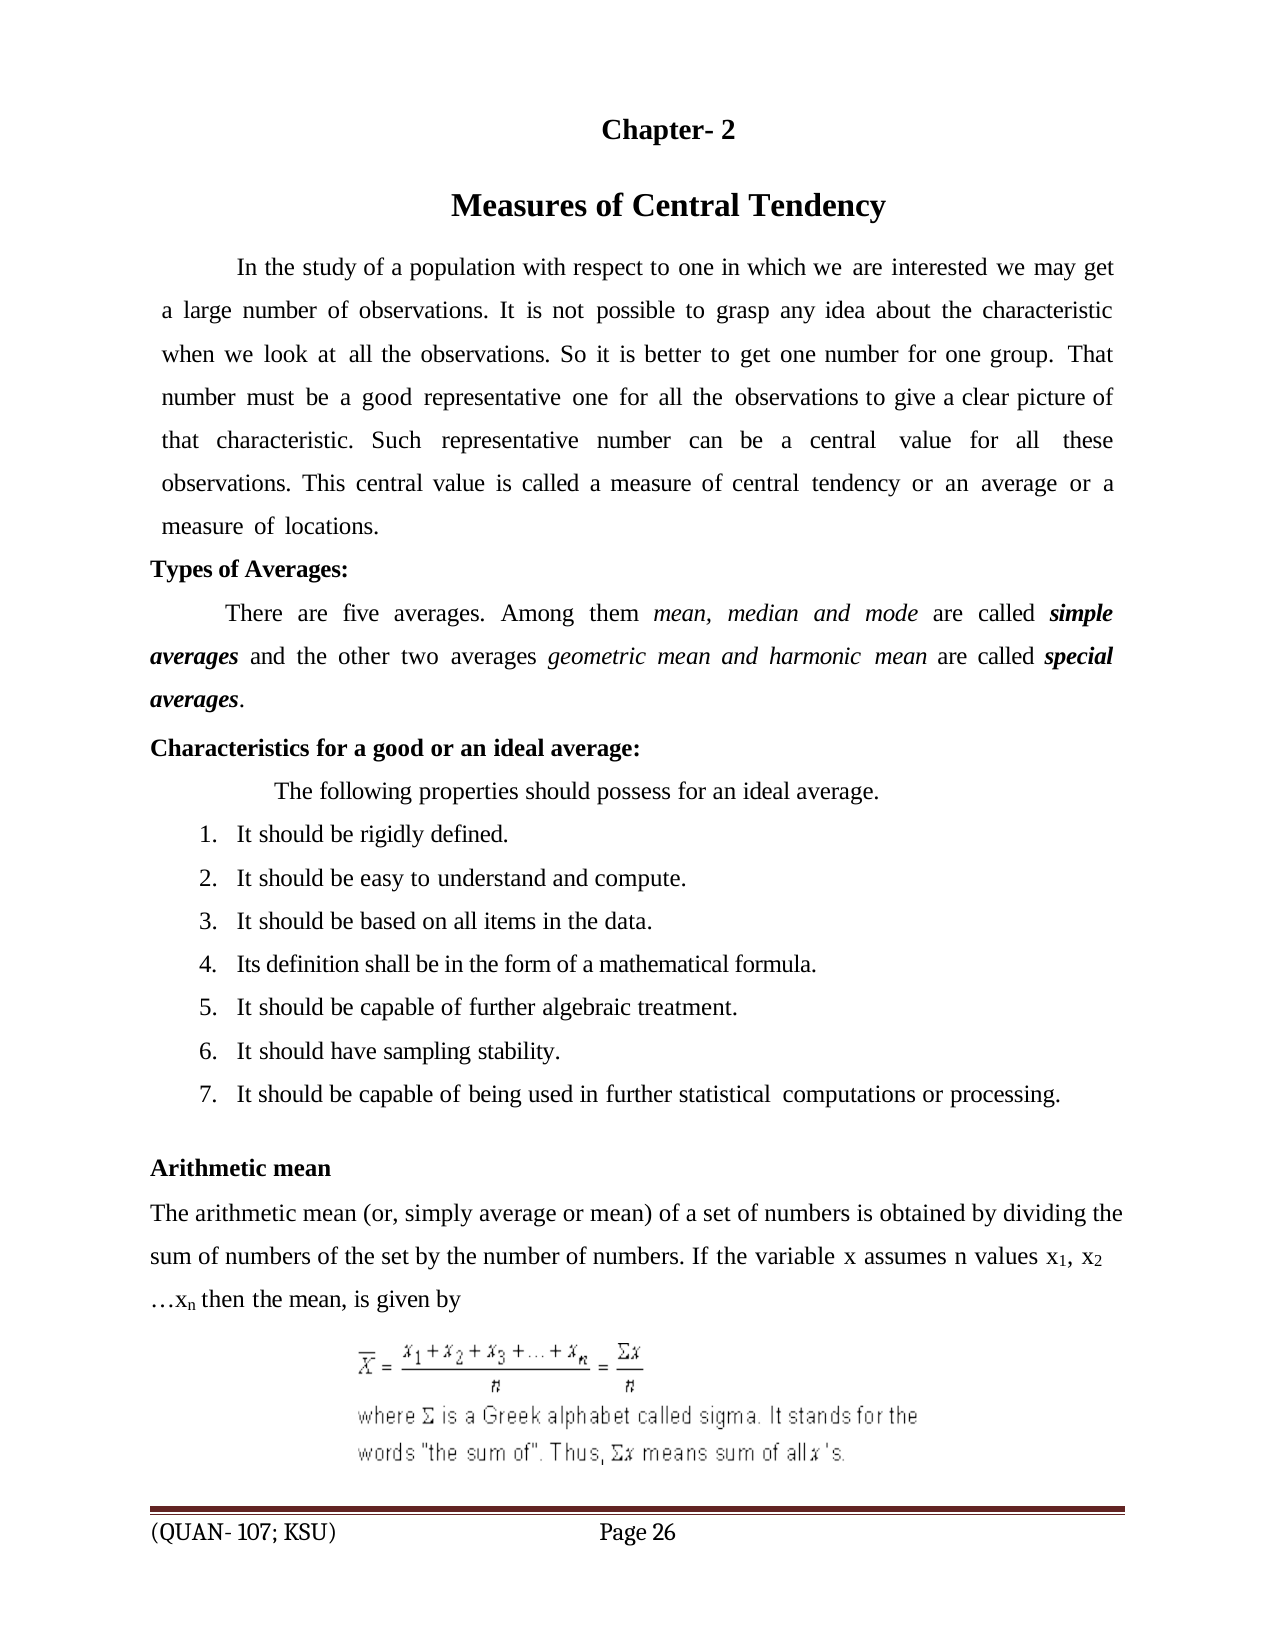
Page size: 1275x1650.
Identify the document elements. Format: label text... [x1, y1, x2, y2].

text There are five averages. Among them mean, median and mode are called simple averages and the other two averages geometric mean and harmonic mean are called special averages. [150, 598, 1114, 713]
picture [358, 1343, 917, 1465]
text The arithmetic mean (or, simply average or mean) of a set of numbers is obtained by dividing the sum of numbers of the set by the number of numbers. If the variable x assumes n values x1, x2 …xn then the mean, is given by [150, 1198, 1125, 1314]
text Arithmetic mean [150, 1153, 1125, 1182]
list It should be capable of being used in further statistical computations or processing. [199, 1079, 1113, 1108]
subtitle Characteristics for a good or an ideal average: [150, 733, 1125, 762]
text In the study of a population with respect to one in which we are interested we may get a large number of observations. It is not possible to grasp any idea about the characteristic when we look at all the observations. So it is better to get one number for one group. That number must be a good representative one for all the observations to give a clear picture of that characteristic. Such representative number can be a central value for all these observations. This central value is called a measure of central tendency or an average or a measure of locations. [161, 252, 1114, 540]
list It should be rigidly defined. [199, 819, 1125, 848]
text The following properties should possess for an ideal average. [199, 776, 1125, 805]
text Chapter- 2 [212, 112, 1125, 146]
list It should be based on all items in the data. [199, 906, 1125, 935]
list It should have sampling stability. [199, 1036, 1125, 1064]
list Its definition shall be in the form of a mathematical formula. [199, 949, 1125, 978]
list It should be easy to understand and compute. [199, 863, 1125, 891]
text Types of Averages: [150, 554, 1114, 583]
text Measures of Central Tendency [212, 185, 1125, 223]
list It should be capable of further algebraic treatment. [199, 992, 1125, 1021]
